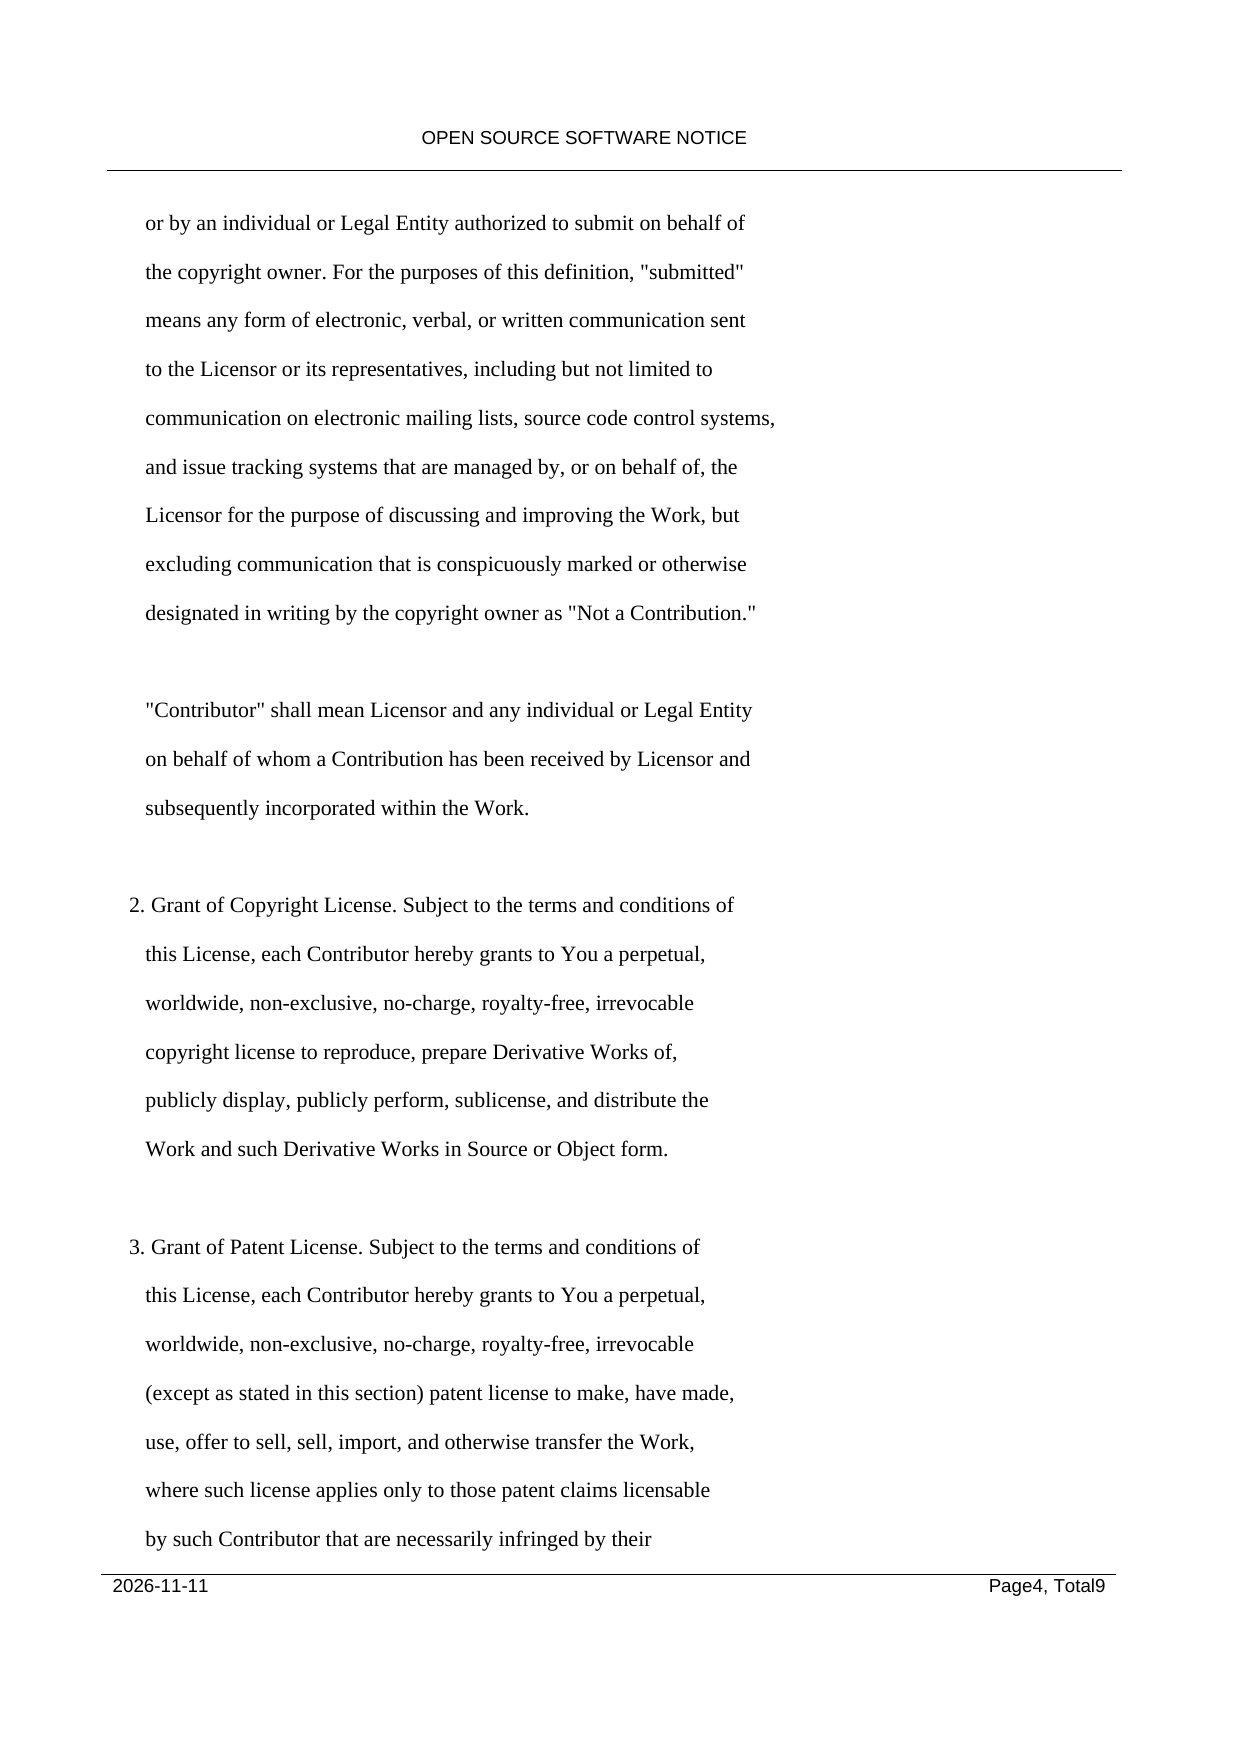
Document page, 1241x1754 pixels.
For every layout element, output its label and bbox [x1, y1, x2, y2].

text [112, 206, 1128, 1555]
